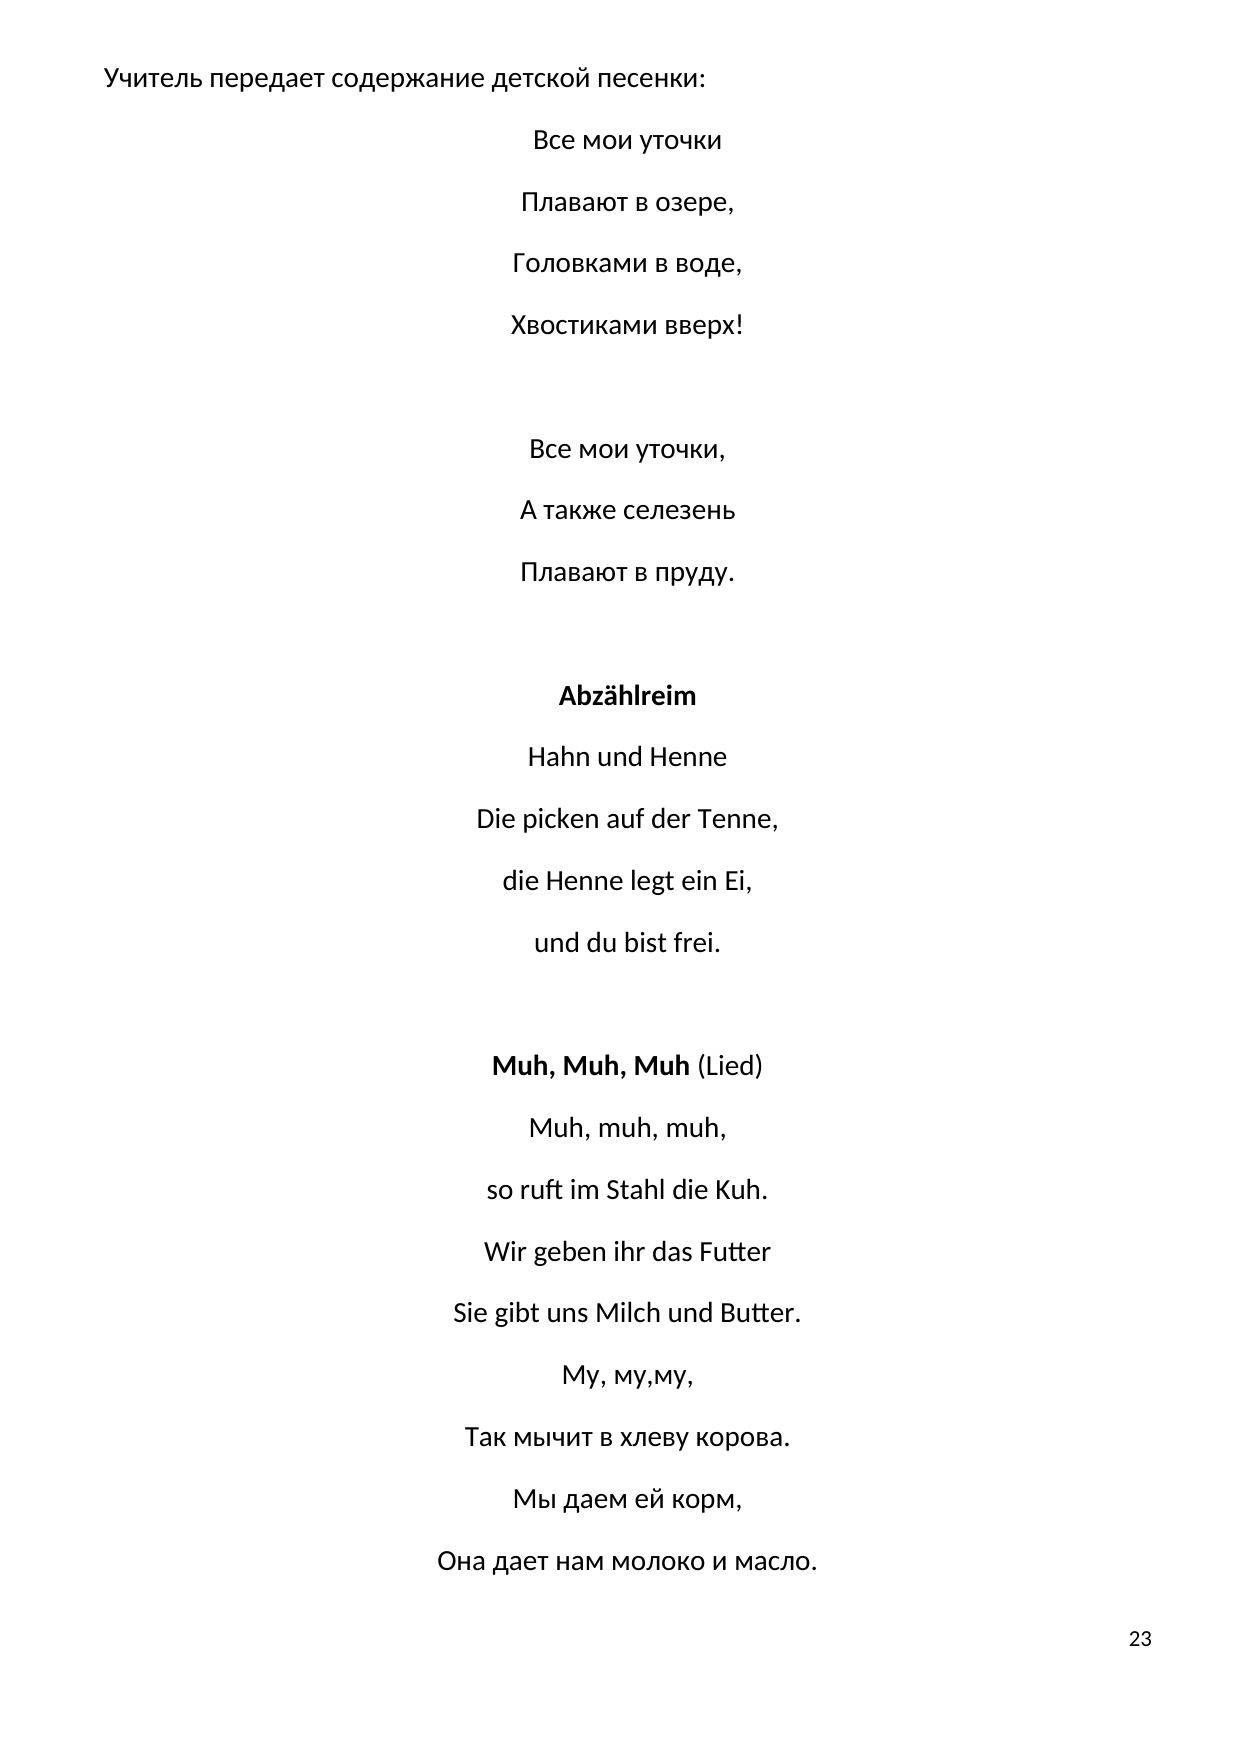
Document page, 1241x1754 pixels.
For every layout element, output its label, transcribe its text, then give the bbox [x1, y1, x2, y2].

text Abzählreim [103, 677, 1152, 712]
text Muh, muh, muh, [103, 1109, 1152, 1145]
text My, му,му, [103, 1356, 1152, 1392]
text Хвостиками вверх! [103, 306, 1152, 342]
text so ruft im Stahl die Kuh. [103, 1171, 1152, 1207]
text Плавают в озере, [103, 183, 1152, 218]
text die Henne legt ein Ei, [103, 862, 1152, 898]
text Головками в воде, [103, 244, 1152, 280]
text А также селезень [103, 491, 1152, 527]
text Все мои уточки [103, 121, 1152, 156]
text Muh, Muh, Muh (Lied) [103, 1047, 1152, 1083]
text Учитель передает содержание детской песенки: [103, 59, 1152, 95]
text Wir geben ihr das Futter [103, 1233, 1152, 1268]
text Она дает нам молоко и масло. [103, 1542, 1152, 1577]
text Все мои уточки, [103, 430, 1152, 465]
text Так мычит в хлеву корова. [103, 1418, 1152, 1454]
text Плавают в пруду. [103, 553, 1152, 589]
text Die picken auf der Tenne, [103, 800, 1152, 836]
text und du bist frei. [103, 924, 1152, 959]
text Sie gibt uns Milch und Butter. [103, 1294, 1152, 1330]
text Мы даем ей корм, [103, 1480, 1152, 1515]
text Hahn und Henne [103, 738, 1152, 774]
